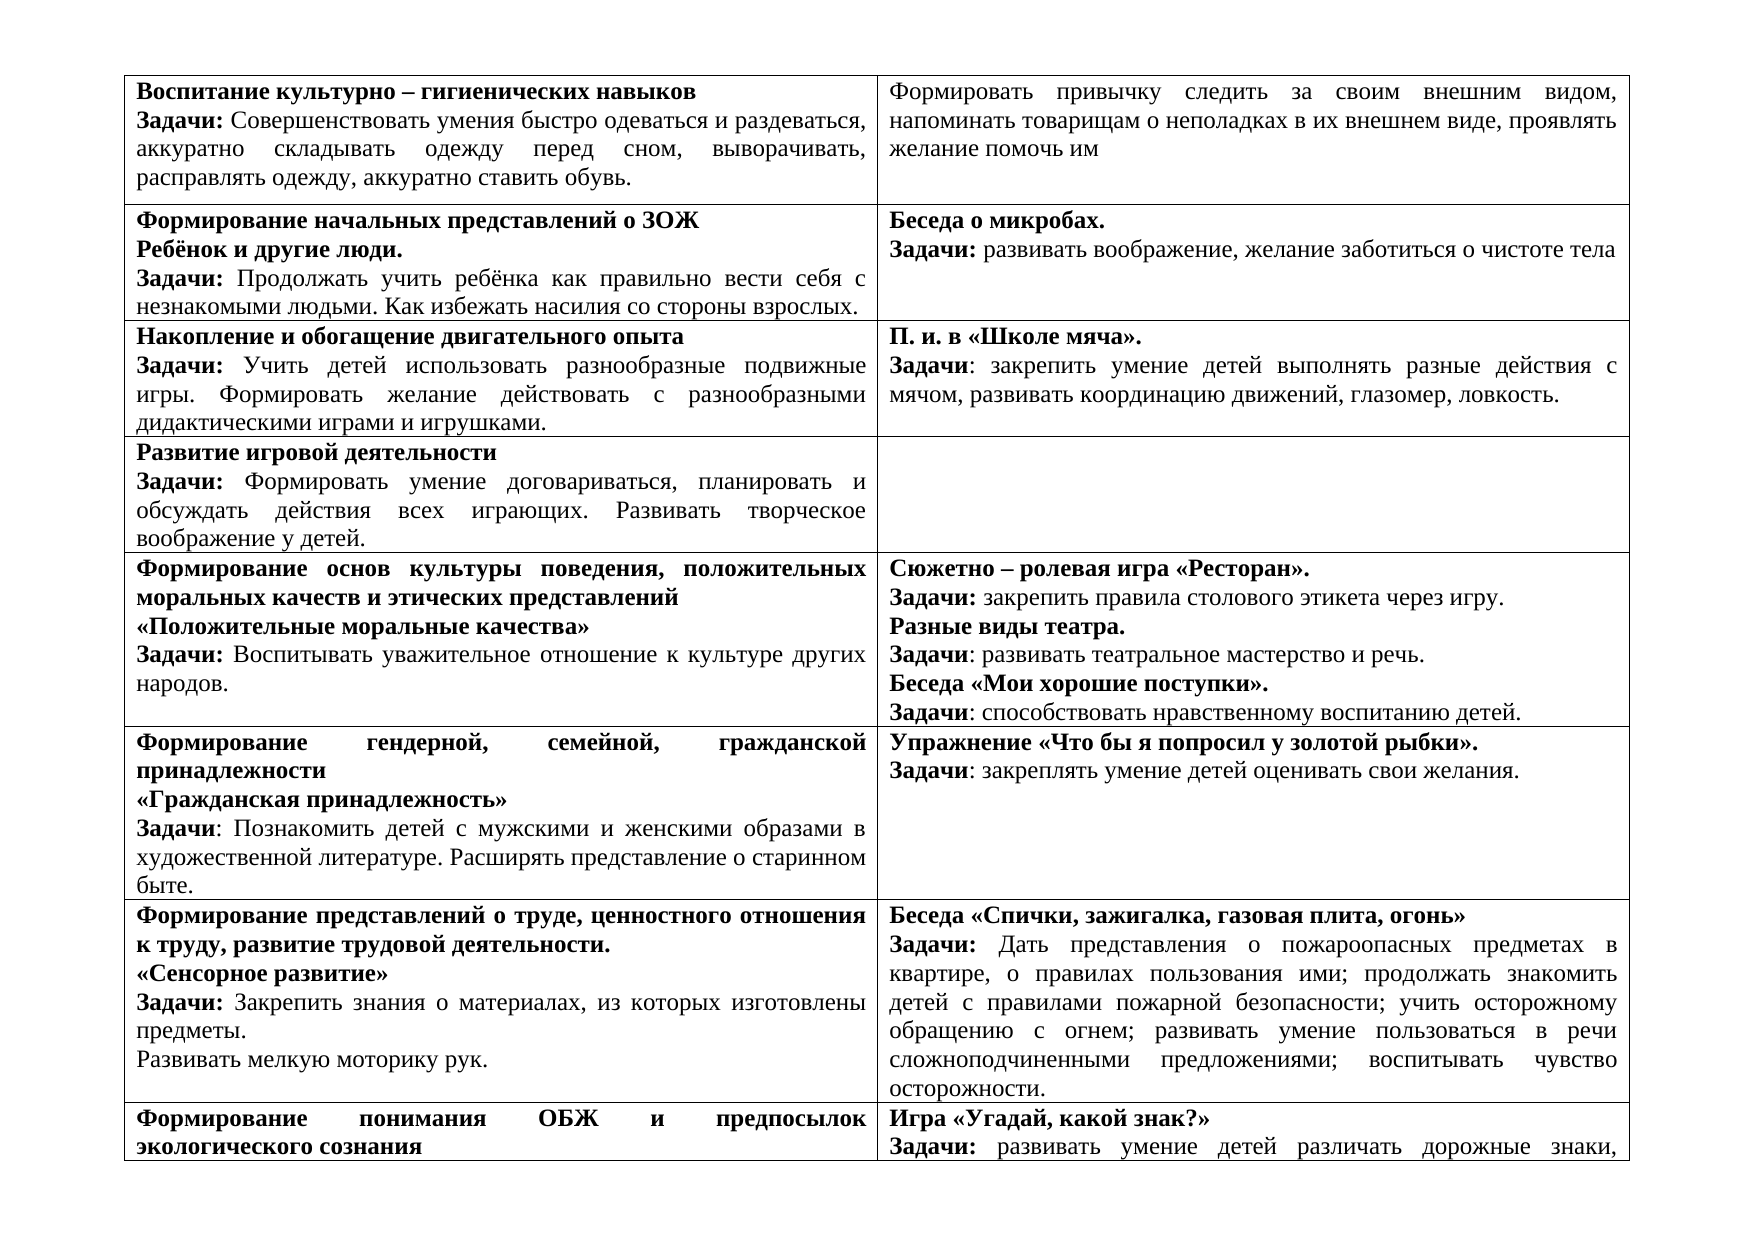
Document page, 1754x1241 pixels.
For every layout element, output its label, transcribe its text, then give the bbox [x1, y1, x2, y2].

table_cell Формирование представлений о труде, ценностного отношения к труду, развитие трудовой деятельности. «Сенсорное развитие» Задачи: Закрепить знания о материалах, из которых изготовлены предметы. Развивать мелкую моторику рук. [125, 900, 877, 1102]
table_cell Накопление и обогащение двигательного опыта Задачи: Учить детей использовать разнообразные подвижные игры. Формировать желание действовать с разнообразными дидактическими играми и игрушками. [125, 321, 877, 436]
table_cell Сюжетно – ролевая игра «Ресторан». Задачи: закрепить правила столового этикета через игру. Разные виды театра. Задачи: развивать театральное мастерство и речь. Беседа «Мои хорошие поступки». Задачи: способствовать нравственному воспитанию детей. [878, 553, 1629, 726]
table_cell Формирование основ культуры поведения, положительных моральных качеств и этических представлений «Положительные моральные качества» Задачи: Воспитывать уважительное отношение к культуре других народов. [125, 553, 877, 726]
table_cell Беседа «Спички, зажигалка, газовая плита, огонь» Задачи: Дать представления о пожароопасных предметах в квартире, о правилах пользования ими; продолжать знакомить детей с правилами пожарной безопасности; учить осторожному обращению с огнем; развивать умение пользоваться в речи сложноподчиненными предложениями; воспитывать чувство осторожности. [878, 900, 1629, 1102]
table_cell Развитие игровой деятельности Задачи: Формировать умение договариваться, планировать и обсуждать действия всех играющих. Развивать творческое воображение у детей. [125, 437, 877, 552]
table_cell Формирование начальных представлений о ЗОЖ Ребёнок и другие люди. Задачи: Продолжать учить ребёнка как правильно вести себя с незнакомыми людьми. Как избежать насилия со стороны взрослых. [125, 205, 877, 320]
table_cell П. и. в «Школе мяча». Задачи: закрепить умение детей выполнять разные действия с мячом, развивать координацию движений, глазомер, ловкость. [878, 321, 1629, 436]
table_cell Упражнение «Что бы я попросил у золотой рыбки». Задачи: закреплять умение детей оценивать свои желания. [878, 727, 1629, 899]
table_cell Беседа о микробах. Задачи: развивать воображение, желание заботиться о чистоте тела [878, 205, 1629, 320]
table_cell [878, 1103, 1629, 1160]
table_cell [125, 1103, 877, 1160]
table_cell [878, 437, 1629, 552]
table_cell Формировать привычку следить за своим внешним видом, напоминать товарищам о неполадках в их внешнем виде, проявлять желание помочь им [878, 76, 1629, 204]
table_cell Формирование гендерной, семейной, гражданской принадлежности «Гражданская принадлежность» Задачи: Познакомить детей с мужскими и женскими образами в художественной литературе. Расширять представление о старинном быте. [125, 727, 877, 899]
table_cell Воспитание культурно – гигиенических навыков Задачи: Совершенствовать умения быстро одеваться и раздеваться, аккуратно складывать одежду перед сном, выворачивать, расправлять одежду, аккуратно ставить обувь. [125, 76, 877, 204]
